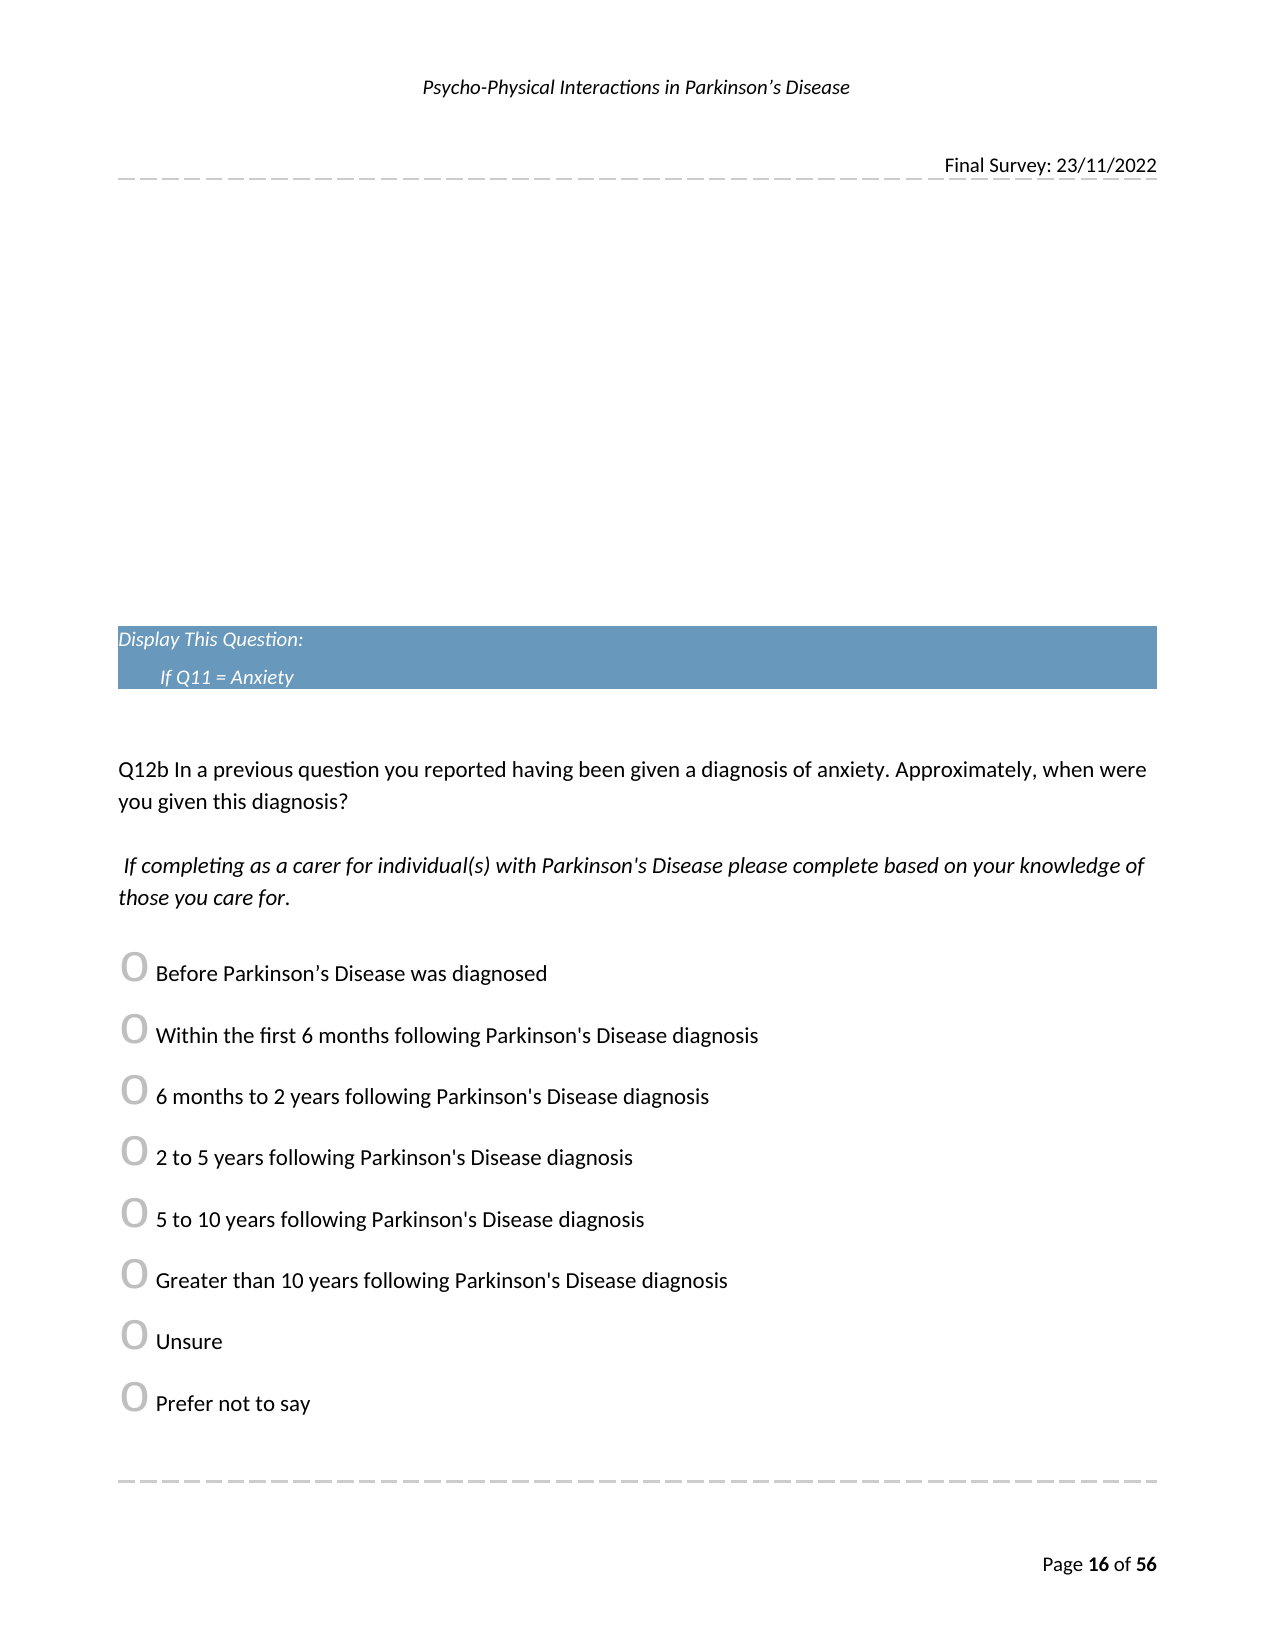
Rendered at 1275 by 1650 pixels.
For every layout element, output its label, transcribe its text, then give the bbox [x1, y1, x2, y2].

list 2 to 5 years following Parkinson's Disease diagnosis [118, 1121, 1157, 1182]
list Unsure [118, 1305, 1157, 1366]
list Greater than 10 years following Parkinson's Disease diagnosis [118, 1243, 1157, 1305]
list 5 to 10 years following Parkinson's Disease diagnosis [118, 1182, 1157, 1243]
text Display This Question: [118, 626, 1157, 651]
list Within the first 6 months following Parkinson's Disease diagnosis [118, 998, 1157, 1059]
list 6 months to 2 years following Parkinson's Disease diagnosis [118, 1059, 1157, 1121]
text Q12b In a previous question you reported having been given a diagnosis of anxiety. Approximately, when were you given this diagnosis? If completing as a carer for individual(s) with Parkinson's Disease please complete based on your knowledge of those you care for. [118, 755, 1157, 912]
list Before Parkinson’s Disease was diagnosed [118, 937, 1157, 998]
list Prefer not to say [118, 1366, 1157, 1427]
text If Q11 = Anxiety [118, 664, 1157, 689]
